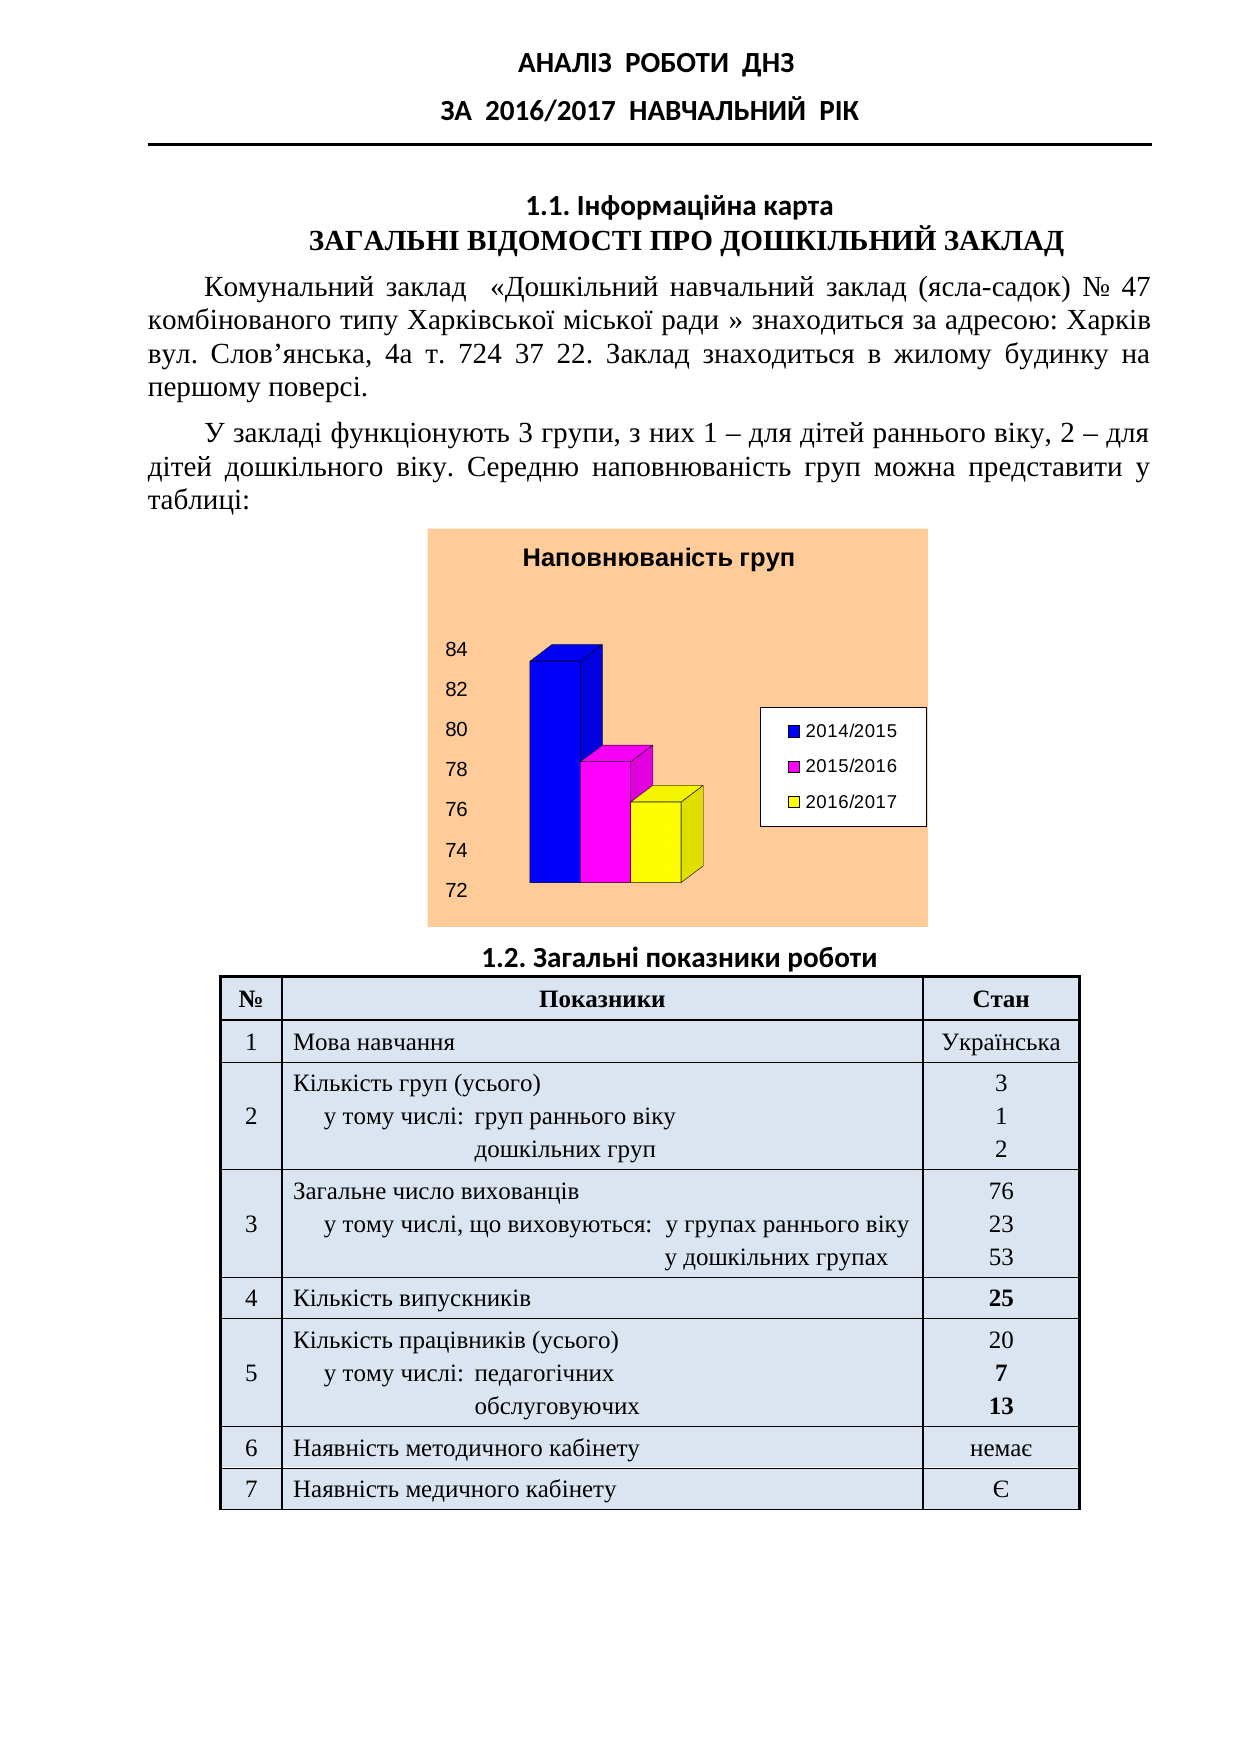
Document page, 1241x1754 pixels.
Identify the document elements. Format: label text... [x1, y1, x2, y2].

table_cell Кількість груп (усього) у тому числі: груп раннього віку дошкільних груп [283, 1063, 922, 1169]
table_cell Кількість працівників (усього) у тому числі: педагогічних обслуговуючих [283, 1319, 922, 1426]
text Комунальний заклад «Дошкільний навчальний заклад (ясла-садок) № 47 комбінованого типу Харківської міської ради » знаходиться за адресою: Харків вул. Слов’янська, 4а т. 724 37 22. Заклад знаходиться в жилому будинку на першому поверсі. [148, 269, 1152, 403]
text 1.2. Загальні показники роботи [148, 939, 1152, 975]
table_cell Кількість випускників [283, 1278, 922, 1318]
table_cell 4 [222, 1278, 281, 1318]
table_cell 76 23 53 [924, 1170, 1078, 1277]
table_cell 6 [222, 1427, 281, 1467]
table_cell 25 [924, 1278, 1078, 1318]
table_cell Наявність методичного кабінету [283, 1427, 922, 1467]
text 1.1. Інформаційна карта [148, 187, 1152, 223]
table_cell 7 [222, 1469, 281, 1509]
text Аналіз РОБОТИ ДНЗ [148, 44, 1152, 80]
table_header Показники [283, 978, 922, 1019]
table_cell 1 [222, 1021, 281, 1062]
table_cell немає [924, 1427, 1078, 1467]
table_cell 3 [222, 1170, 281, 1277]
text У закладі функціонують 3 групи, з них 1 – для дітей раннього віку, 2 – для дітей дошкільного віку. Середню наповнюваність груп можна представити у таблиці: [148, 415, 1152, 516]
table_cell 2 [222, 1063, 281, 1169]
table_cell 3 1 2 [924, 1063, 1078, 1169]
table_cell Наявність медичного кабінету [283, 1469, 922, 1509]
text за 2016/2017 навчальний рік [148, 92, 1152, 143]
table_header № [222, 978, 281, 1019]
table_cell Загальне число вихованців у тому числі, що виховуються: у групах раннього віку у дошкільних групах [283, 1170, 922, 1277]
text ЗАГАЛЬНІ ВІДОМОСТІ ПРО ДОШКІЛЬНИЙ ЗАКЛАД [148, 223, 1152, 256]
table_cell Мова навчання [283, 1021, 922, 1062]
table_cell 20 7 13 [924, 1319, 1078, 1426]
table_header Стан [924, 978, 1078, 1019]
table_cell Є [924, 1469, 1078, 1509]
table_cell 5 [222, 1319, 281, 1426]
table_cell Українська [924, 1021, 1078, 1062]
